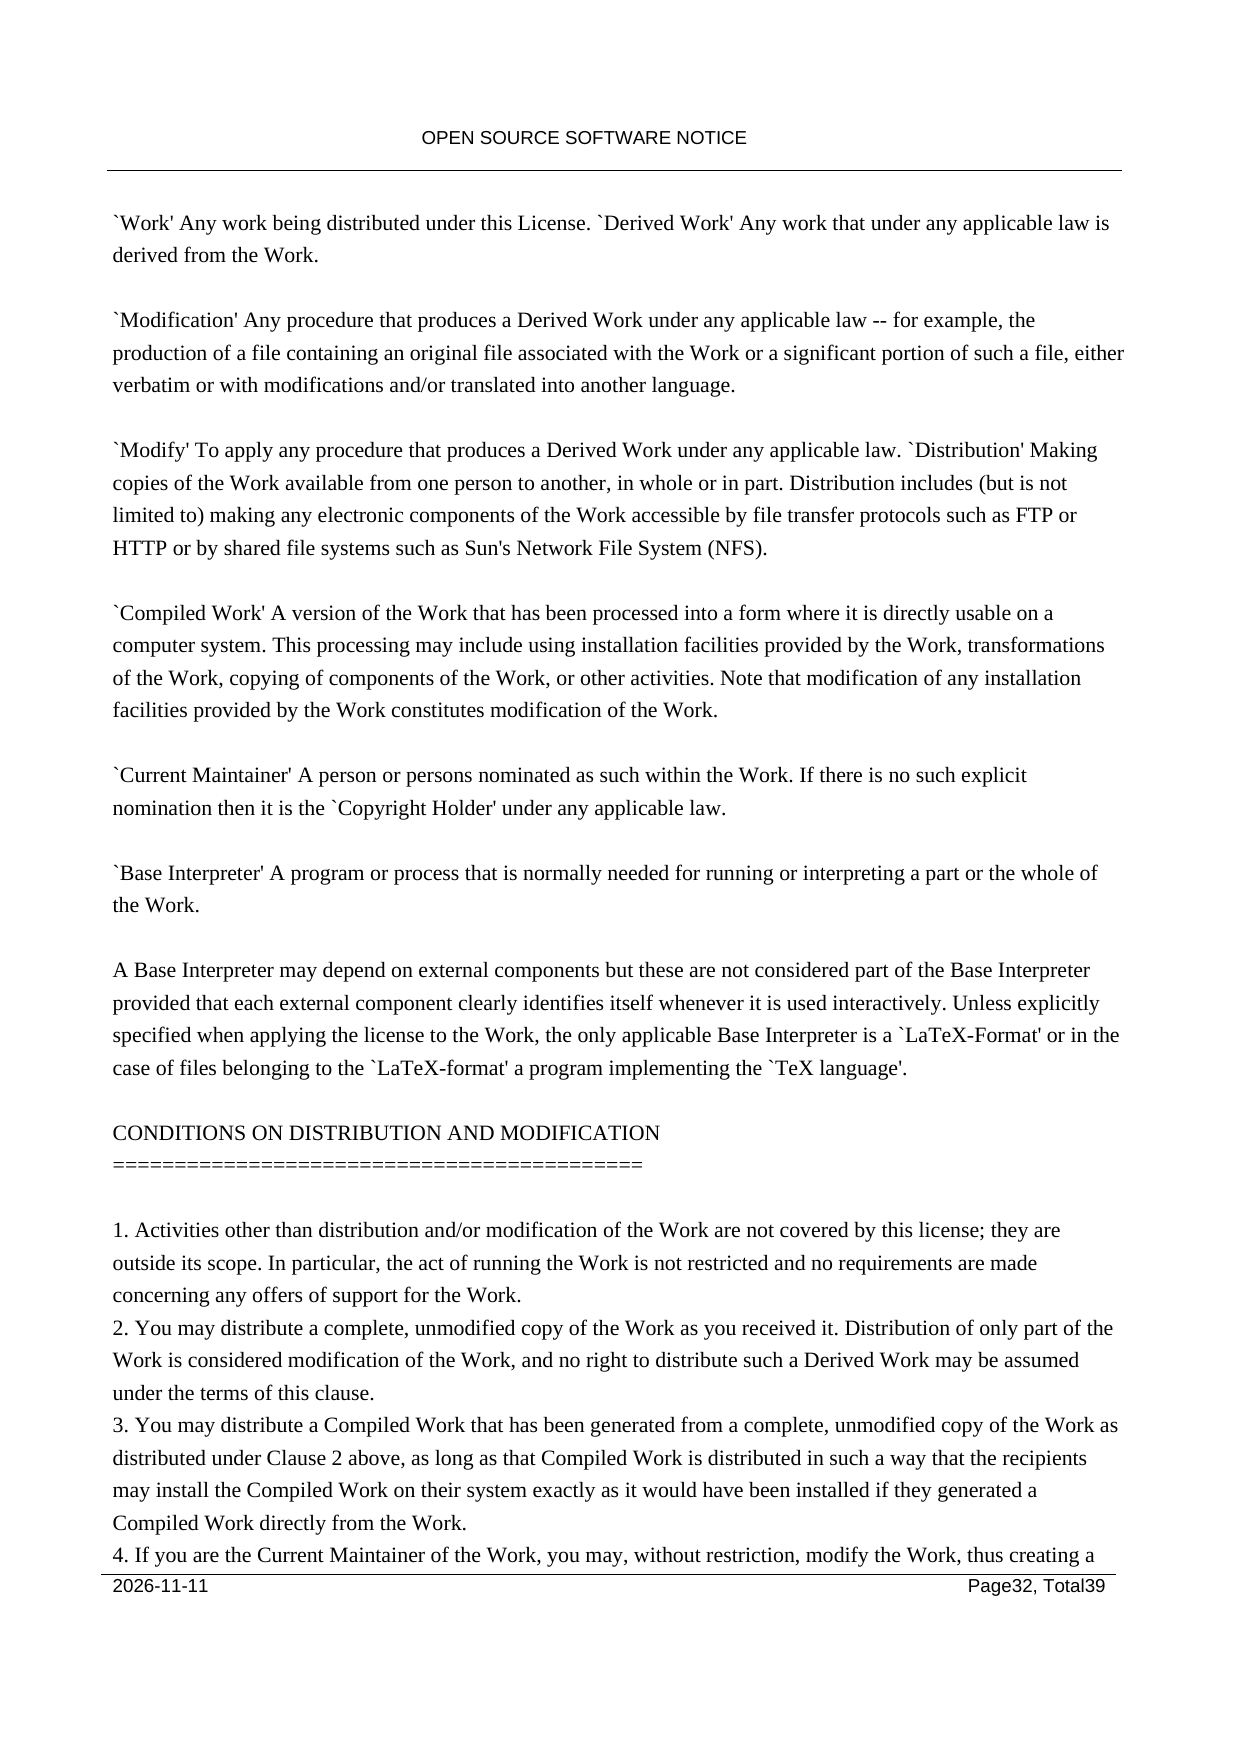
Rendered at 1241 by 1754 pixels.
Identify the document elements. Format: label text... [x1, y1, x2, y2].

text =========================================== [112, 1149, 1128, 1181]
text `Work' Any work being distributed under this License. `Derived Work' Any work that under any applicable law is derived from the Work. [112, 206, 1128, 271]
text 1. Activities other than distribution and/or modification of the Work are not covered by this license; they are outside its scope. In particular, the act of running the Work is not restricted and no requirements are made concerning any offers of support for the Work. [112, 1214, 1128, 1311]
text CONDITIONS ON DISTRIBUTION AND MODIFICATION [112, 1116, 1128, 1149]
text `Base Interpreter' A program or process that is normally needed for running or interpreting a part or the whole of the Work. [112, 856, 1128, 921]
text 3. You may distribute a Compiled Work that has been generated from a complete, unmodified copy of the Work as distributed under Clause 2 above, as long as that Compiled Work is distributed in such a way that the recipients may install the Compiled Work on their system exactly as it would have been installed if they generated a Compiled Work directly from the Work. [112, 1409, 1128, 1539]
text 2. You may distribute a complete, unmodified copy of the Work as you received it. Distribution of only part of the Work is considered modification of the Work, and no right to distribute such a Derived Work may be assumed under the terms of this clause. [112, 1311, 1128, 1409]
text `Modification' Any procedure that produces a Derived Work under any applicable law -- for example, the production of a file containing an original file associated with the Work or a significant portion of such a file, either verbatim or with modifications and/or translated into another language. [112, 304, 1128, 401]
text `Current Maintainer' A person or persons nominated as such within the Work. If there is no such explicit nomination then it is the `Copyright Holder' under any applicable law. [112, 759, 1128, 824]
text `Modify' To apply any procedure that produces a Derived Work under any applicable law. `Distribution' Making copies of the Work available from one person to another, in whole or in part. Distribution includes (but is not limited to) making any electronic components of the Work accessible by file transfer protocols such as FTP or HTTP or by shared file systems such as Sun's Network File System (NFS). [112, 434, 1128, 564]
text `Compiled Work' A version of the Work that has been processed into a form where it is directly usable on a computer system. This processing may include using installation facilities provided by the Work, transformations of the Work, copying of components of the Work, or other activities. Note that modification of any installation facilities provided by the Work constitutes modification of the Work. [112, 596, 1128, 726]
text A Base Interpreter may depend on external components but these are not considered part of the Base Interpreter provided that each external component clearly identifies itself whenever it is used interactively. Unless explicitly specified when applying the license to the Work, the only applicable Base Interpreter is a `LaTeX-Format' or in the case of files belonging to the `LaTeX-format' a program implementing the `TeX language'. [112, 954, 1128, 1084]
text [112, 1539, 1128, 1571]
